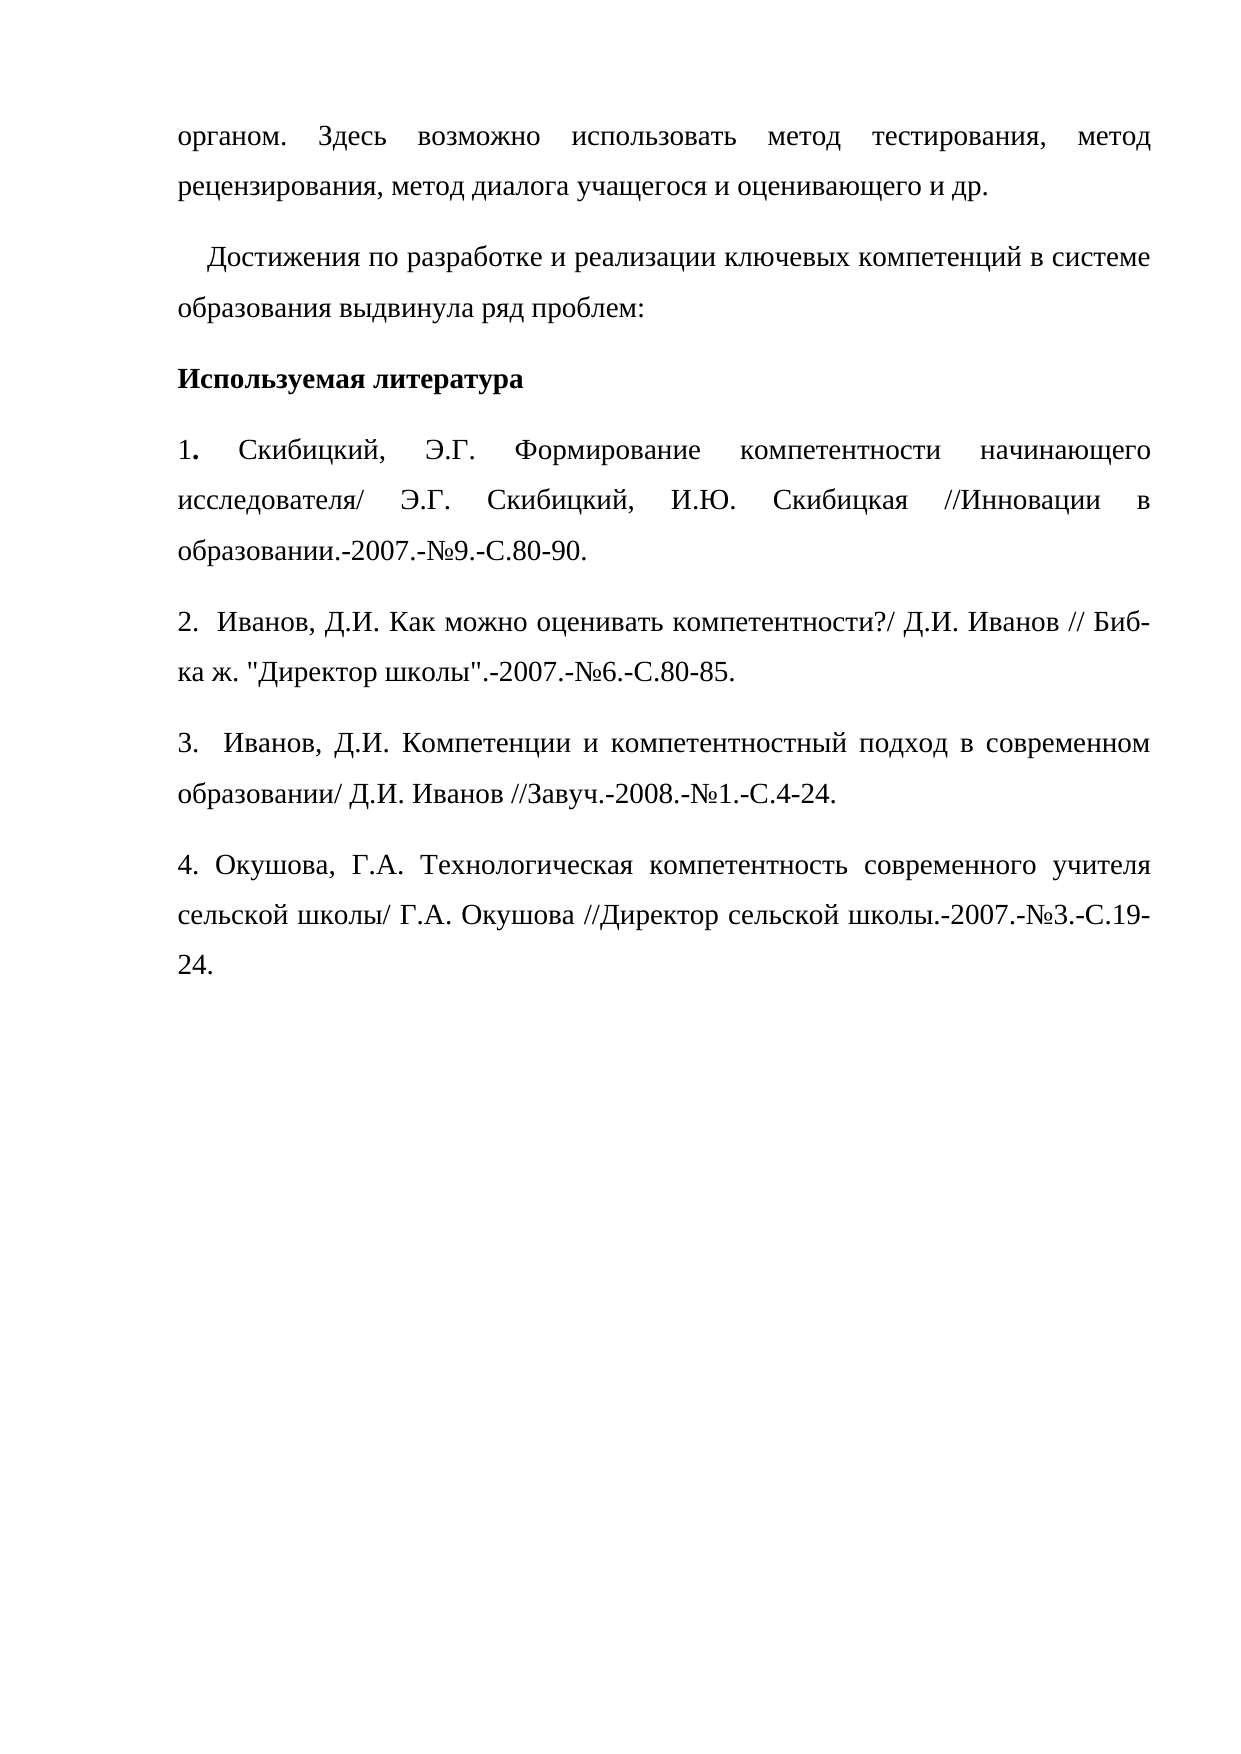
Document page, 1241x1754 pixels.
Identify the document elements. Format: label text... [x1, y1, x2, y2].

text 1. Скибицкий, Э.Г. Формирование компетентности начинающего исследователя/ Э.Г. Скибицкий, И.Ю. Скибицкая //Инновации в образовании.-2007.-№9.-С.80-90. [177, 432, 1152, 566]
text 2. Иванов, Д.И. Как можно оценивать компетентности?/ Д.И. Иванов // Биб-ка ж. "Директор школы".-2007.-№6.-С.80-85. [177, 604, 1152, 688]
text Используемая литература [177, 361, 1152, 394]
text Достижения по разработке и реализации ключевых компетенций в системе образования выдвинула ряд проблем: [177, 239, 1152, 323]
text 3. Иванов, Д.И. Компетенции и компетентностный подход в современном образовании/ Д.И. Иванов //Завуч.-2008.-№1.-С.4-24. [177, 725, 1152, 809]
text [177, 118, 1152, 202]
text 4. Окушова, Г.А. Технологическая компетентность современного учителя сельской школы/ Г.А. Окушова //Директор сельской школы.-2007.-№3.-С.19-24. [177, 847, 1152, 981]
